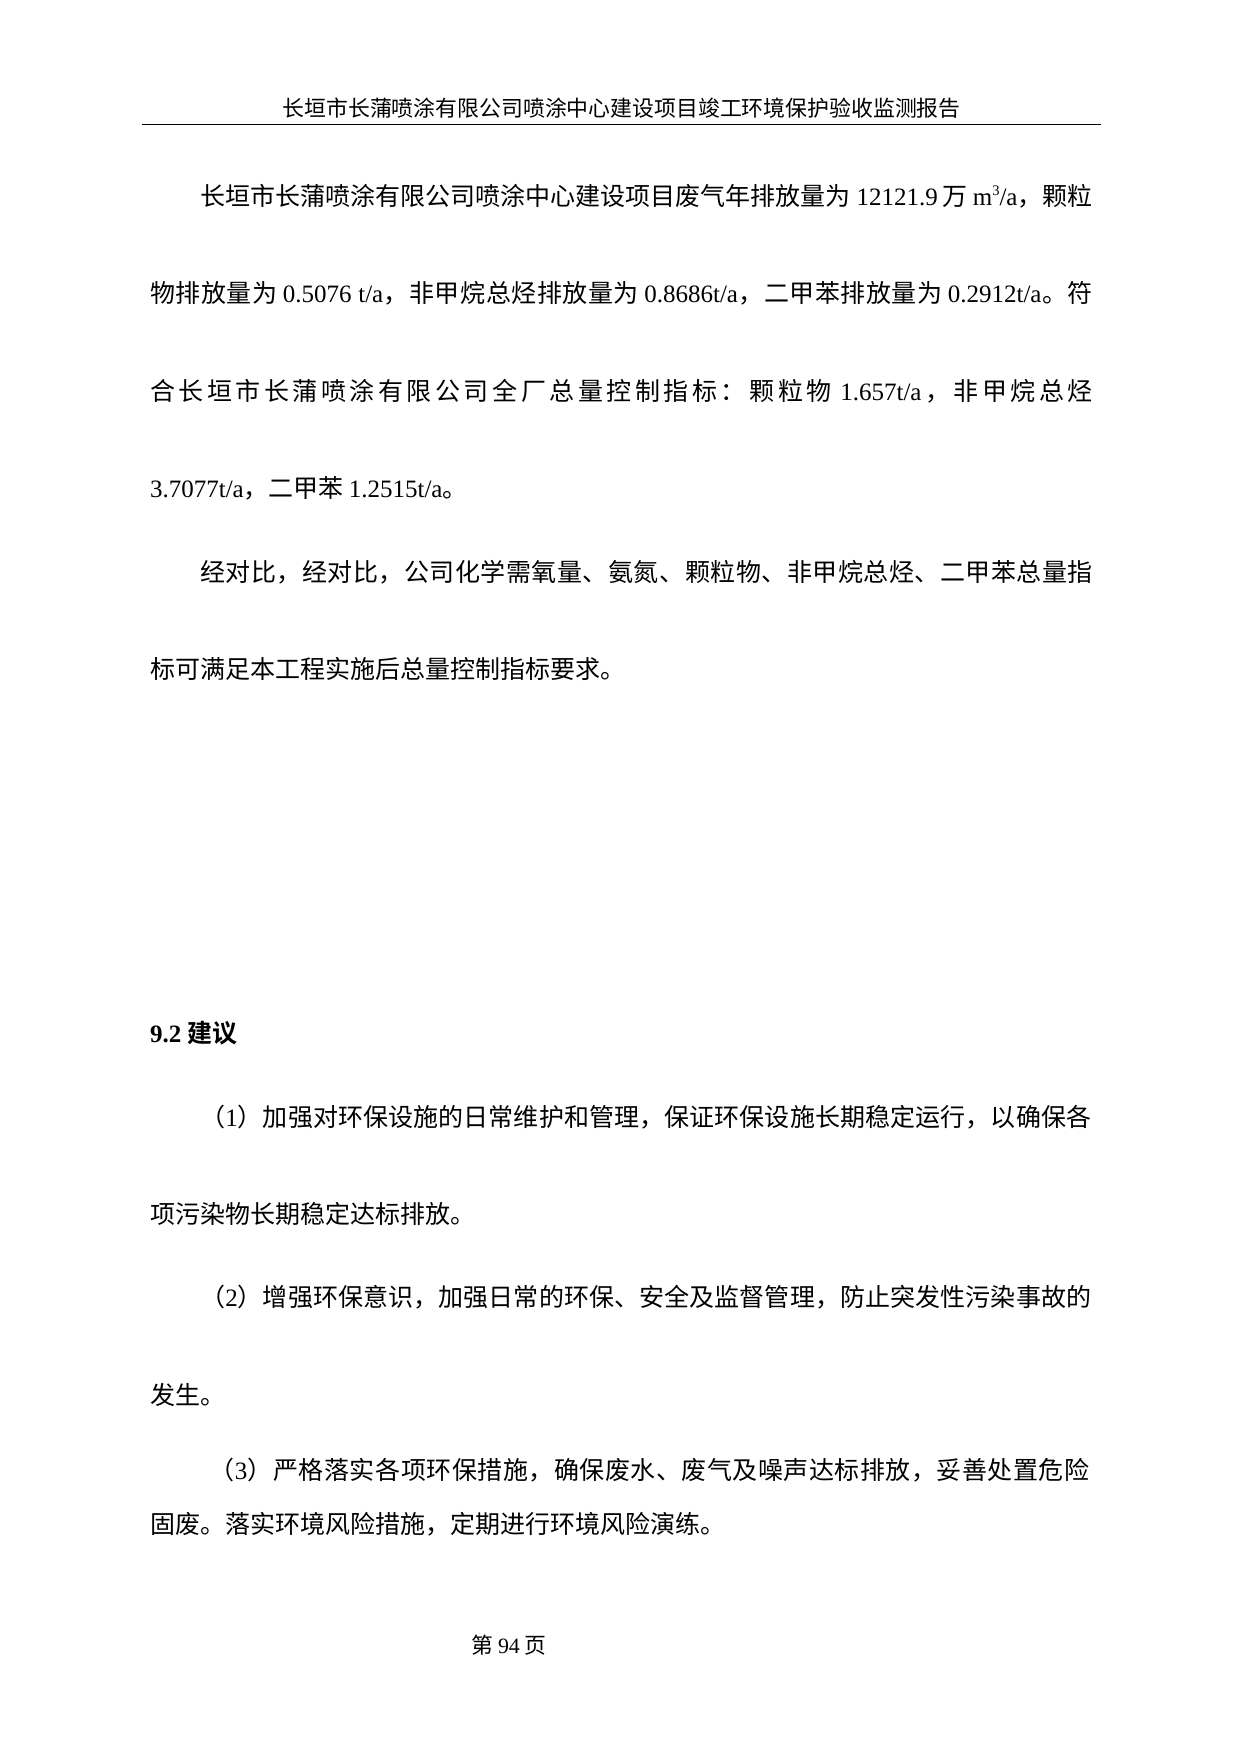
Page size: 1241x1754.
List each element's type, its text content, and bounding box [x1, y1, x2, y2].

text （3）严格落实各项环保措施，确保废水、废气及噪声达标排放，妥善处置危险固废。落实环境风险措施，定期进行环境风险演练。 [150, 1450, 1093, 1541]
list 长垣市长蒲喷涂有限公司喷涂中心建设项目废气年排放量为12121.9万m3/a，颗粒物排放量为0.5076 t/a，非甲烷总烃排放量为0.8686t/a，二甲苯排放量为0.2912t/a。符合长垣市长蒲喷涂有限公司全厂总量控制指标：颗粒物1.657t/a，非甲烷总烃3.7077t/a，二甲苯1.2515t/a。 [150, 162, 1093, 519]
list （2）增强环保意识，加强日常的环保、安全及监督管理，防止突发性污染事故的发生。 [150, 1263, 1093, 1426]
list （1）加强对环保设施的日常维护和管理，保证环保设施长期稳定运行，以确保各项污染物长期稳定达标排放。 [150, 1083, 1093, 1245]
list 9.2 建议 [150, 999, 1093, 1064]
list 经对比，经对比，公司化学需氧量、氨氮、颗粒物、非甲烷总烃、二甲苯总量指标可满足本工程实施后总量控制指标要求。 [150, 538, 1093, 700]
